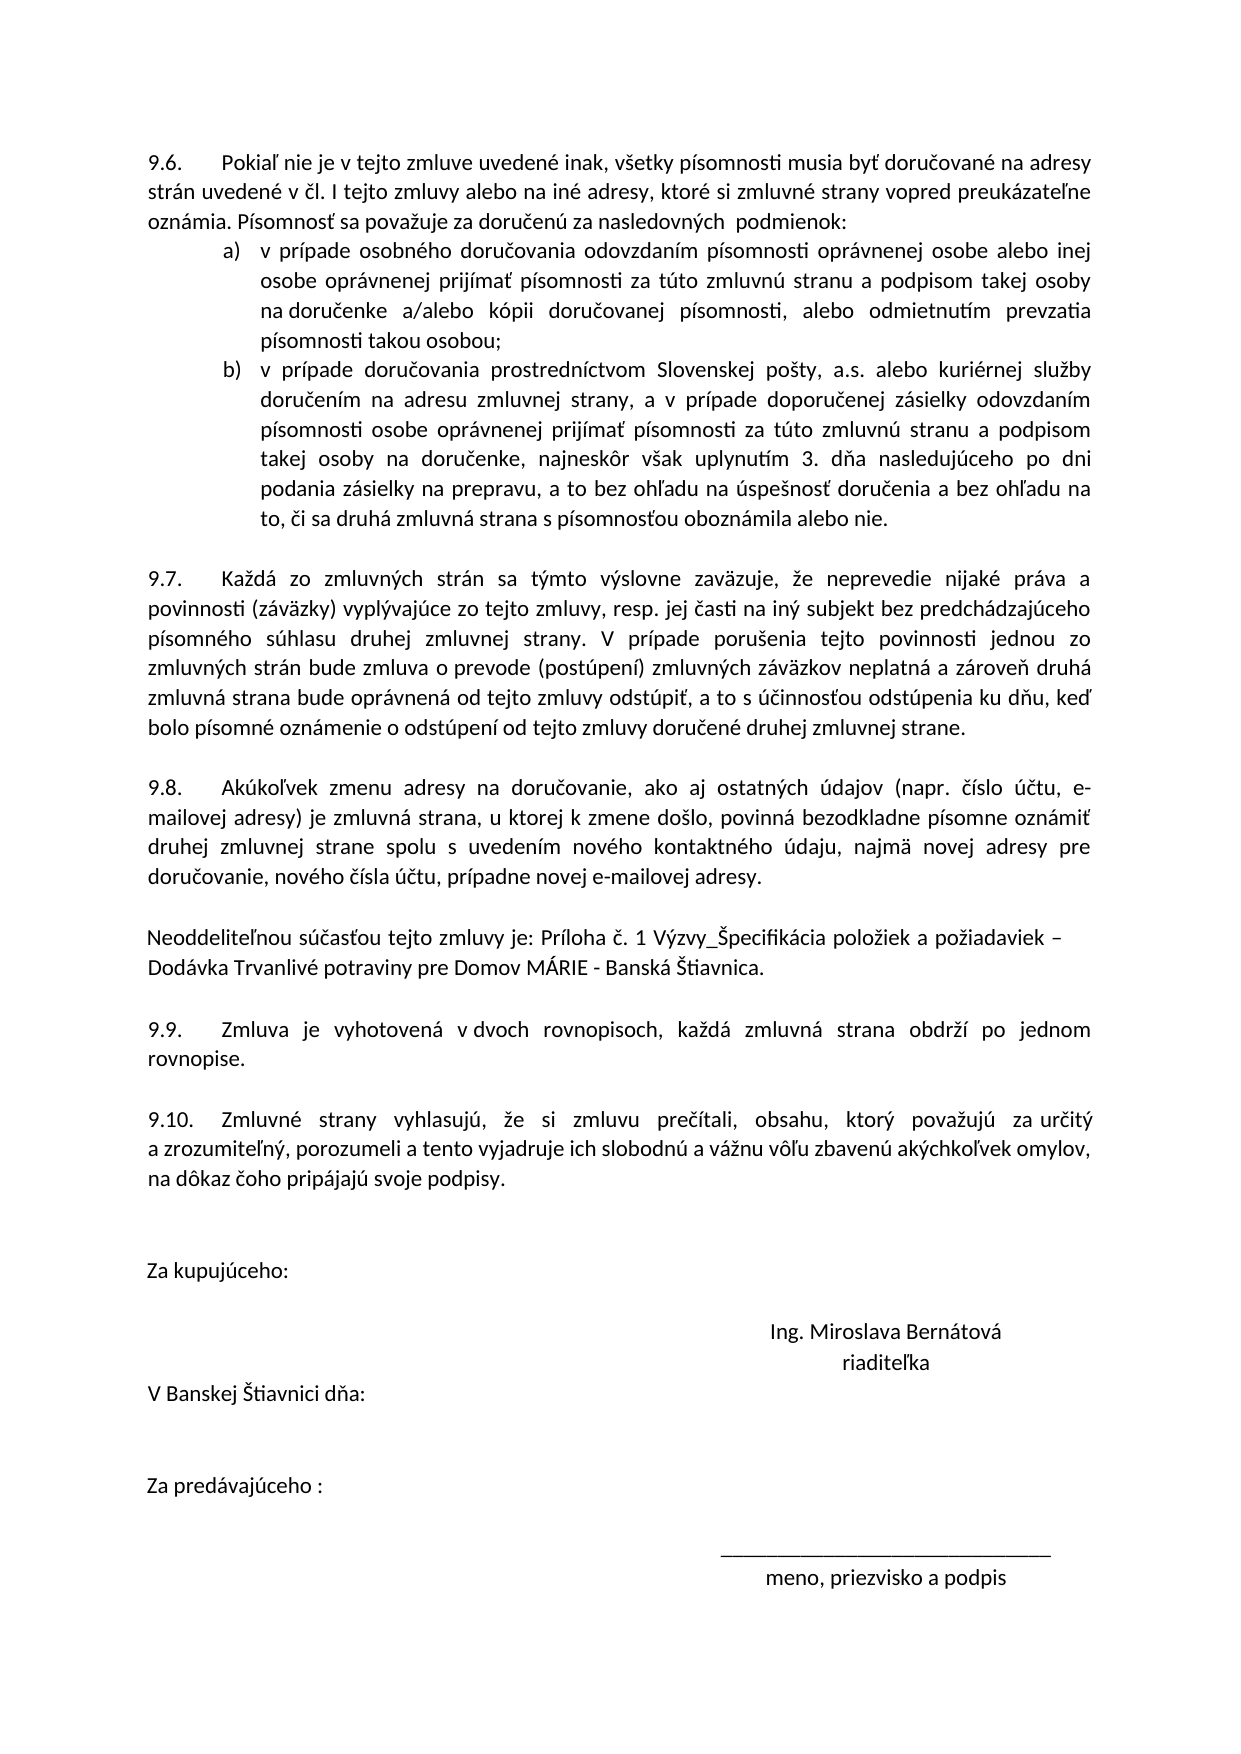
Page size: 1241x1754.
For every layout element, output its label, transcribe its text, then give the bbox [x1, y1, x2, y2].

list Neoddeliteľnou súčasťou tejto zmluvy je: Príloha č. 1 Výzvy_Špecifikácia položiek a požiadaviek – Dodávka Trvanlivé potraviny pre Domov MÁRIE - Banská Štiavnica. [147, 923, 1063, 981]
text V Banskej Štiavnici dňa: [148, 1379, 1063, 1407]
list Ing. Miroslava Bernátová [147, 1317, 1063, 1345]
list Za kupujúceho: [147, 1256, 1063, 1284]
list Pokiaľ nie je v tejto zmluve uvedené inak, všetky písomnosti musia byť doručované na adresy strán uvedené v čl. I tejto zmluvy alebo na iné adresy, ktoré si zmluvné strany vopred preukázateľne oznámia. Písomnosť sa považuje za doručenú za nasledovných podmienok: [148, 148, 1093, 235]
list v prípade osobného doručovania odovzdaním písomnosti oprávnenej osobe alebo inej osobe oprávnenej prijímať písomnosti za túto zmluvnú stranu a podpisom takej osoby na doručenke a/alebo kópii doručovanej písomnosti, alebo odmietnutím prevzatia písomnosti takou osobou; [223, 237, 1093, 354]
list Zmluva je vyhotovená v dvoch rovnopisoch, každá zmluvná strana obdrží po jednom rovnopise. [148, 1015, 1093, 1072]
list riaditeľka [147, 1348, 1063, 1376]
list Zmluvné strany vyhlasujú, že si zmluvu prečítali, obsahu, ktorý považujú za určitý a zrozumiteľný, porozumeli a tento vyjadruje ich slobodnú a vážnu vôľu zbavenú akýchkoľvek omylov, na dôkaz čoho pripájajú svoje podpisy. [148, 1105, 1093, 1192]
list Za predávajúceho : _____________________________ [147, 1471, 1063, 1560]
list Každá zo zmluvných strán sa týmto výslovne zaväzuje, že neprevedie nijaké práva a povinnosti (záväzky) vyplývajúce zo tejto zmluvy, resp. jej časti na iný subjekt bez predchádzajúceho písomného súhlasu druhej zmluvnej strany. V prípade porušenia tejto povinnosti jednou zo zmluvných strán bude zmluva o prevode (postúpení) zmluvných záväzkov neplatná a zároveň druhá zmluvná strana bude oprávnená od tejto zmluvy odstúpiť, a to s účinnosťou odstúpenia ku dňu, keď bolo písomné oznámenie o odstúpení od tejto zmluvy doručené druhej zmluvnej strane. [148, 564, 1093, 741]
list v prípade doručovania prostredníctvom Slovenskej pošty, a.s. alebo kuriérnej služby doručením na adresu zmluvnej strany, a v prípade doporučenej zásielky odovzdaním písomnosti osobe oprávnenej prijímať písomnosti za túto zmluvnú stranu a podpisom takej osoby na doručenke, najneskôr však uplynutím 3. dňa nasledujúceho po dni podania zásielky na prepravu, a to bez ohľadu na úspešnosť doručenia a bez ohľadu na to, či sa druhá zmluvná strana s písomnosťou oboznámila alebo nie. [223, 355, 1093, 532]
text meno, priezvisko a podpis [148, 1563, 1063, 1591]
list Akúkoľvek zmenu adresy na doručovanie, ako aj ostatných údajov (napr. číslo účtu, e-mailovej adresy) je zmluvná strana, u ktorej k zmene došlo, povinná bezodkladne písomne oznámiť druhej zmluvnej strane spolu s uvedením nového kontaktného údaju, najmä novej adresy pre doručovanie, nového čísla účtu, prípadne novej e-mailovej adresy. [148, 773, 1093, 890]
